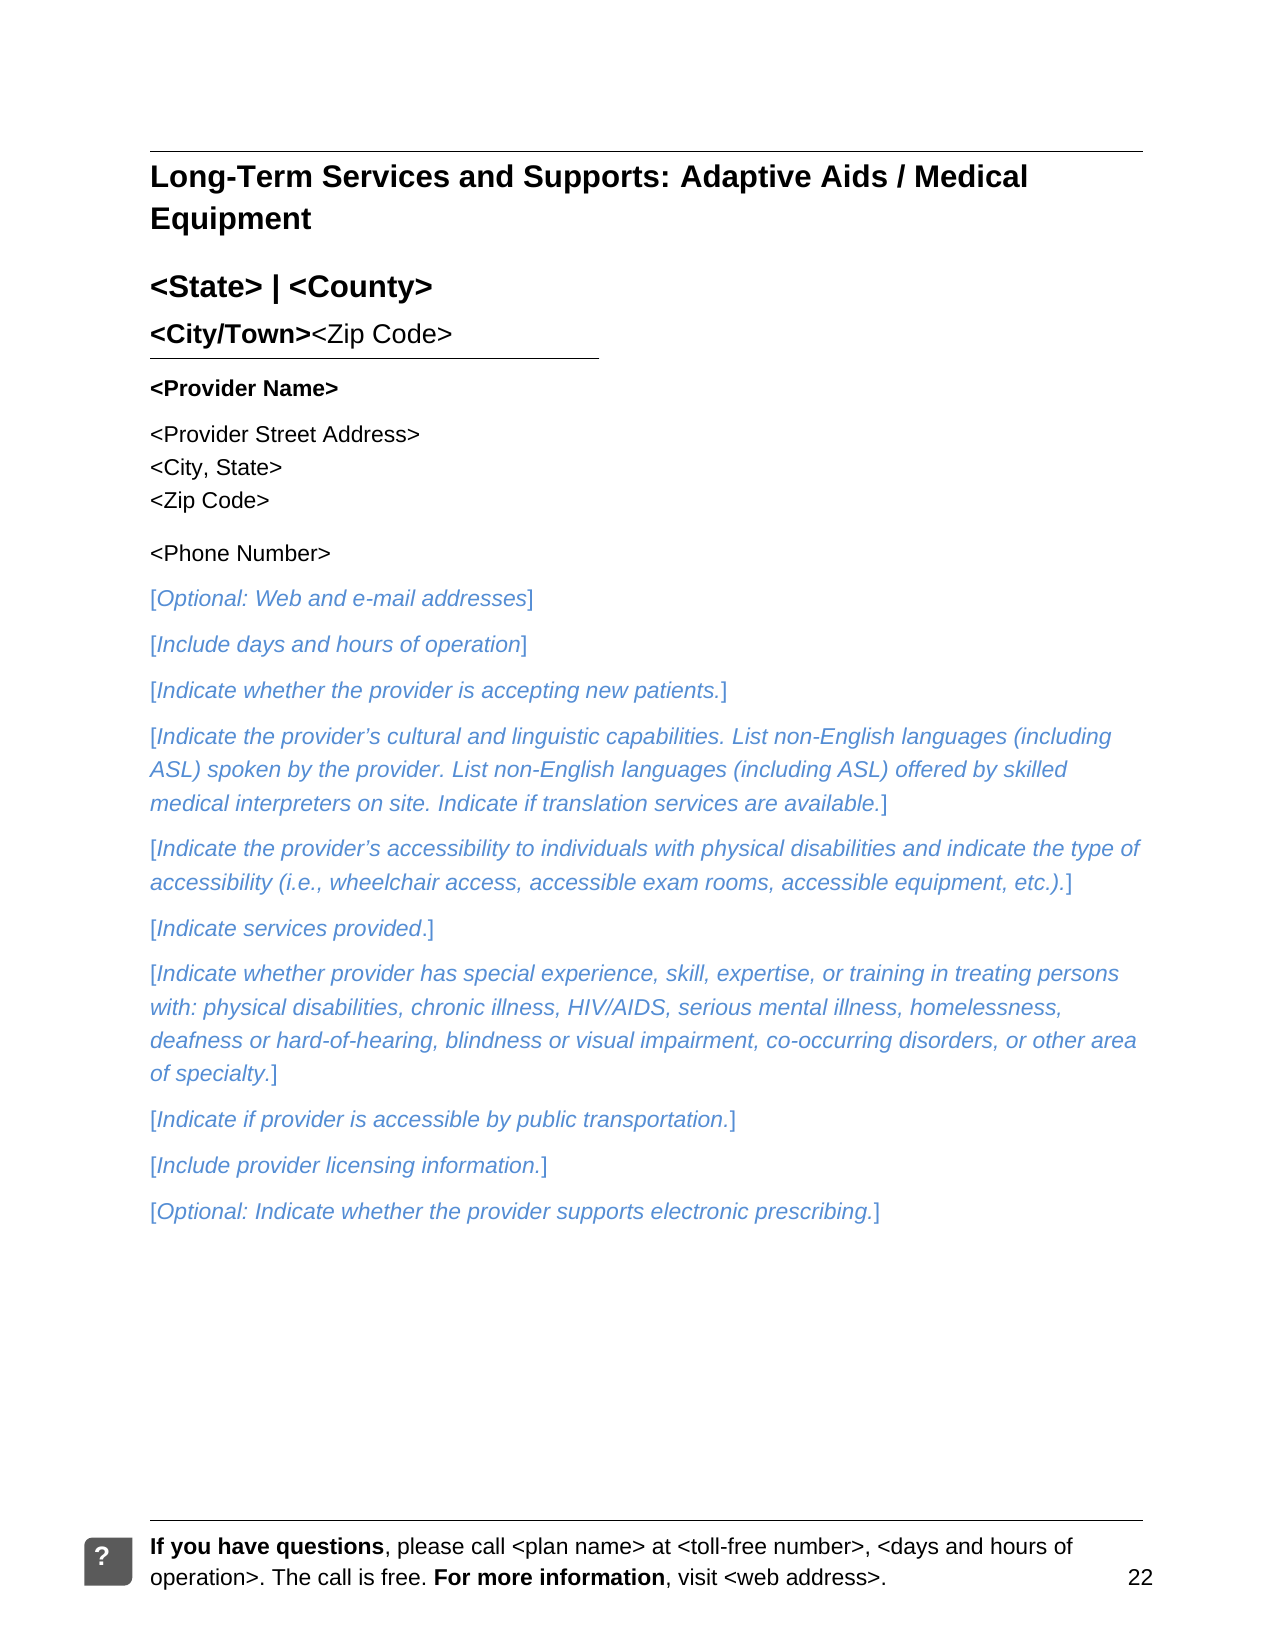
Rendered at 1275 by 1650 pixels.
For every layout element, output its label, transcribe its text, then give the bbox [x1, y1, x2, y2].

text [Indicate if provider is accessible by public transportation.] [150, 1101, 1143, 1134]
text <Provider Street Address> <City, State> <Zip Code> [150, 416, 1143, 516]
text [Indicate the provider’s accessibility to individuals with physical disabilities and indicate the type of accessibility (i.e., wheelchair access, accessible exam rooms, accessible equipment, etc.).] [150, 830, 1143, 897]
text [Indicate whether provider has special experience, skill, expertise, or training in treating persons with: physical disabilities, chronic illness, HIV/AIDS, serious mental illness, homelessness, deafness or hard-of-hearing, blindness or visual impairment, co-occurring disorders, or other area of specialty.] [150, 955, 1143, 1088]
text [Include provider licensing information.] [150, 1147, 1143, 1180]
text [Optional: Indicate whether the provider supports electronic prescribing.] [150, 1193, 1143, 1226]
text [Indicate the provider’s cultural and linguistic capabilities. List non-English languages (including ASL) spoken by the provider. List non-English languages (including ASL) offered by skilled medical interpreters on site. Indicate if translation services are available.] [150, 718, 1143, 818]
text <City/Town><Zip Code> [150, 317, 599, 358]
text <State> | <County> [150, 271, 1143, 304]
text <Phone Number> [150, 534, 1143, 568]
text <Provider Name> [150, 372, 1143, 403]
text [Optional: Web and e-mail addresses] [150, 580, 1143, 613]
text Long-Term Services and Supports: Adaptive Aids / Medical Equipment [150, 152, 1143, 237]
text [Indicate services provided.] [150, 909, 1143, 943]
text [Include days and hours of operation] [150, 626, 1143, 659]
text [Indicate whether the provider is accepting new patients.] [150, 672, 1143, 705]
